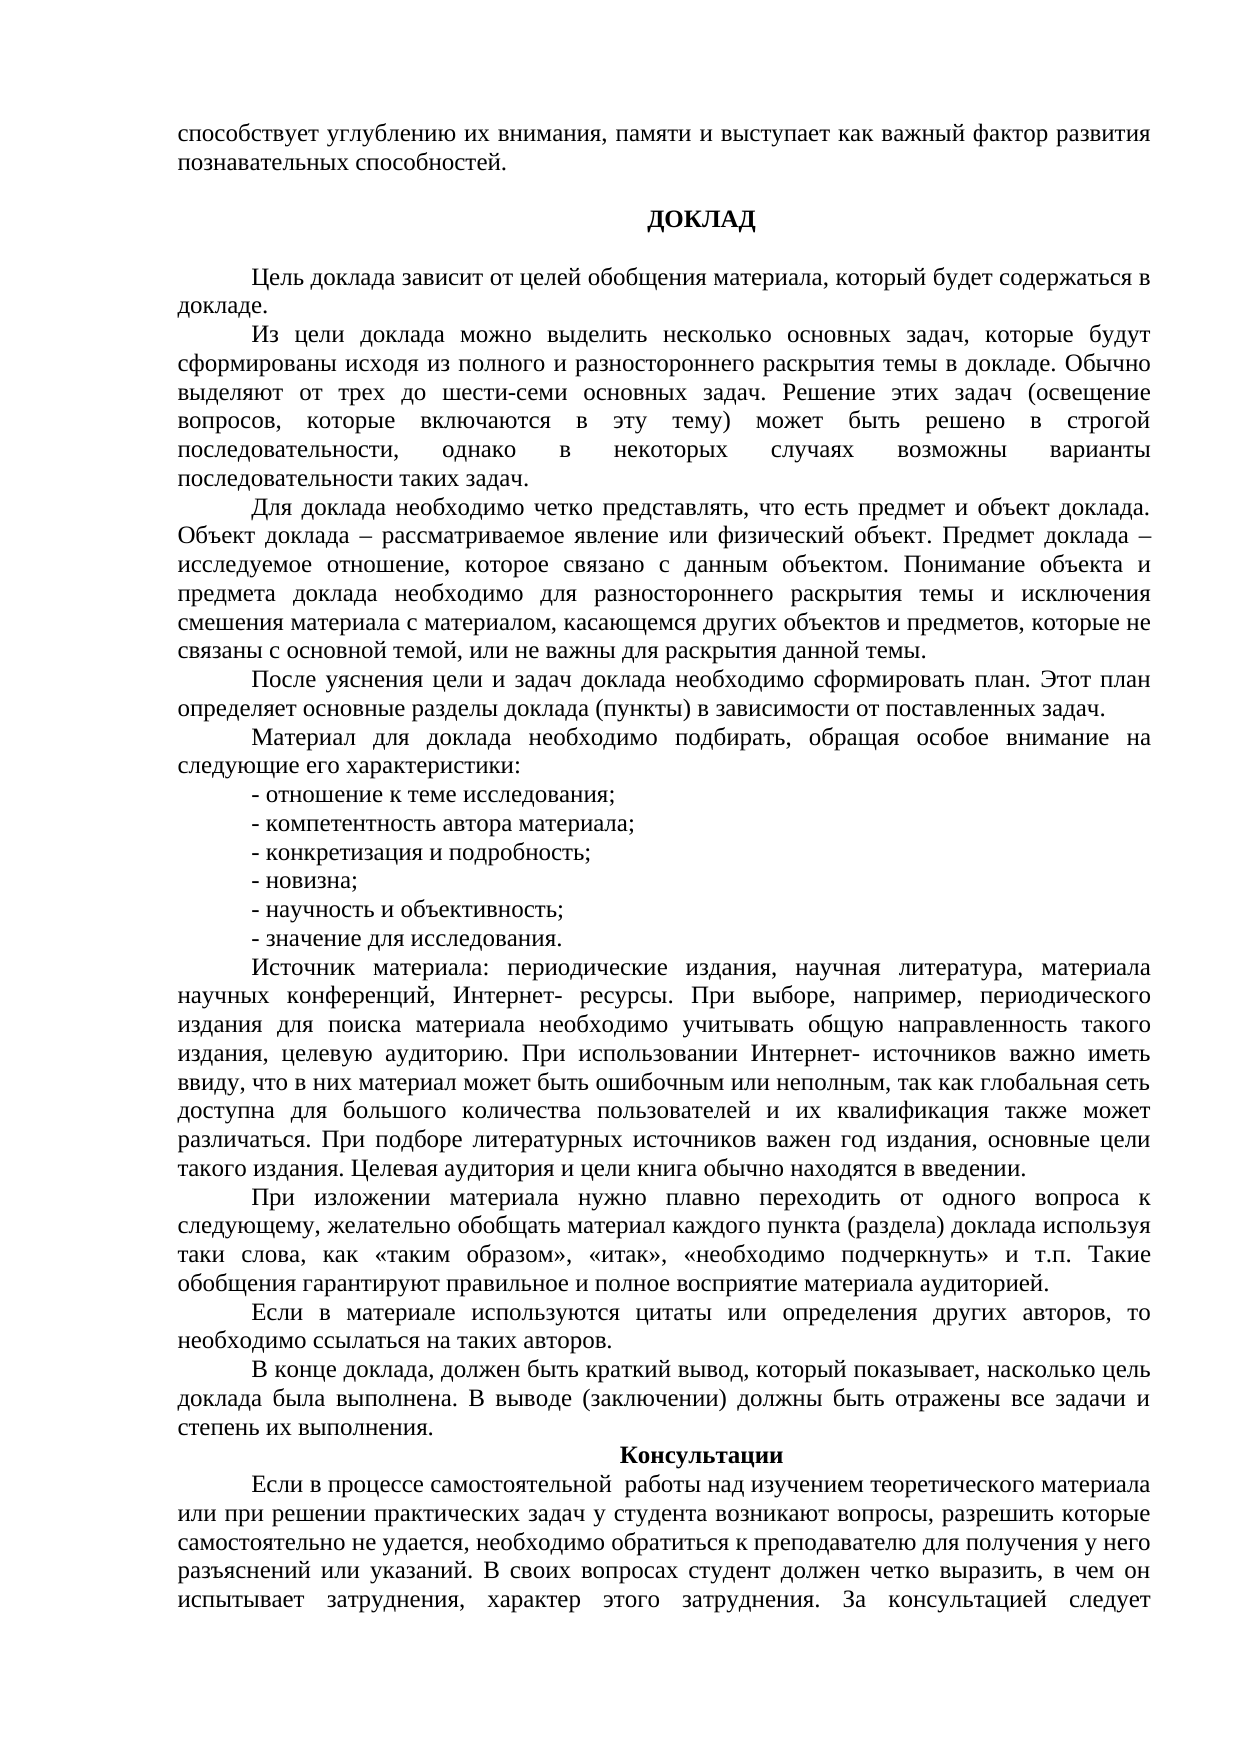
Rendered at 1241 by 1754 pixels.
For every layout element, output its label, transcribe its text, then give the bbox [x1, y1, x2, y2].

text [177, 1469, 1152, 1613]
text - новизна; [177, 866, 1152, 894]
text - отношение к теме исследования; [177, 779, 1152, 808]
text Для доклада необходимо четко представлять, что есть предмет и объект доклада. Объект доклада – рассматриваемое явление или физический объект. Предмет доклада – исследуемое отношение, которое связано с данным объектом. Понимание объекта и предмета доклада необходимо для разностороннего раскрытия темы и исключения смешения материала с материалом, касающемся других объектов и предметов, которые не связаны с основной темой, или не важны для раскрытия данной темы. [177, 492, 1152, 664]
text При изложении материала нужно плавно переходить от одного вопроса к следующему, желательно обобщать материал каждого пункта (раздела) доклада используя таки слова, как «таким образом», «итак», «необходимо подчеркнуть» и т.п. Такие обобщения гарантируют правильное и полное восприятие материала аудиторией. [177, 1182, 1152, 1297]
text - значение для исследования. [177, 923, 1152, 952]
text Цель доклада зависит от целей обобщения материала, который будет содержаться в докладе. [177, 262, 1152, 319]
text После уяснения цели и задач доклада необходимо сформировать план. Этот план определяет основные разделы доклада (пункты) в зависимости от поставленных задач. [177, 664, 1152, 722]
text В конце доклада, должен быть краткий вывод, который показывает, насколько цель доклада была выполнена. В выводе (заключении) должны быть отражены все задачи и степень их выполнения. [177, 1354, 1152, 1441]
text - конкретизация и подробность; [177, 837, 1152, 866]
text Если в материале используются цитаты или определения других авторов, то необходимо ссылаться на таких авторов. [177, 1297, 1152, 1354]
text - научность и объективность; [177, 894, 1152, 923]
text - компетентность автора материала; [177, 808, 1152, 837]
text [177, 118, 1152, 176]
text ДОКЛАД [177, 204, 1152, 233]
text Из цели доклада можно выделить несколько основных задач, которые будут сформированы исходя из полного и разностороннего раскрытия темы в докладе. Обычно выделяют от трех до шести-семи основных задач. Решение этих задач (освещение вопросов, которые включаются в эту тему) может быть решено в строгой последовательности, однако в некоторых случаях возможны варианты последовательности таких задач. [177, 319, 1152, 492]
text Консультации [177, 1441, 1152, 1469]
text Источник материала: периодические издания, научная литература, материала научных конференций, Интернет- ресурсы. При выборе, например, периодического издания для поиска материала необходимо учитывать общую направленность такого издания, целевую аудиторию. При использовании Интернет- источников важно иметь ввиду, что в них материал может быть ошибочным или неполным, так как глобальная сеть доступна для большого количества пользователей и их квалификация также может различаться. При подборе литературных источников важен год издания, основные цели такого издания. Целевая аудитория и цели книга обычно находятся в введении. [177, 952, 1152, 1182]
text Материал для доклада необходимо подбирать, обращая особое внимание на следующие его характеристики: [177, 722, 1152, 779]
